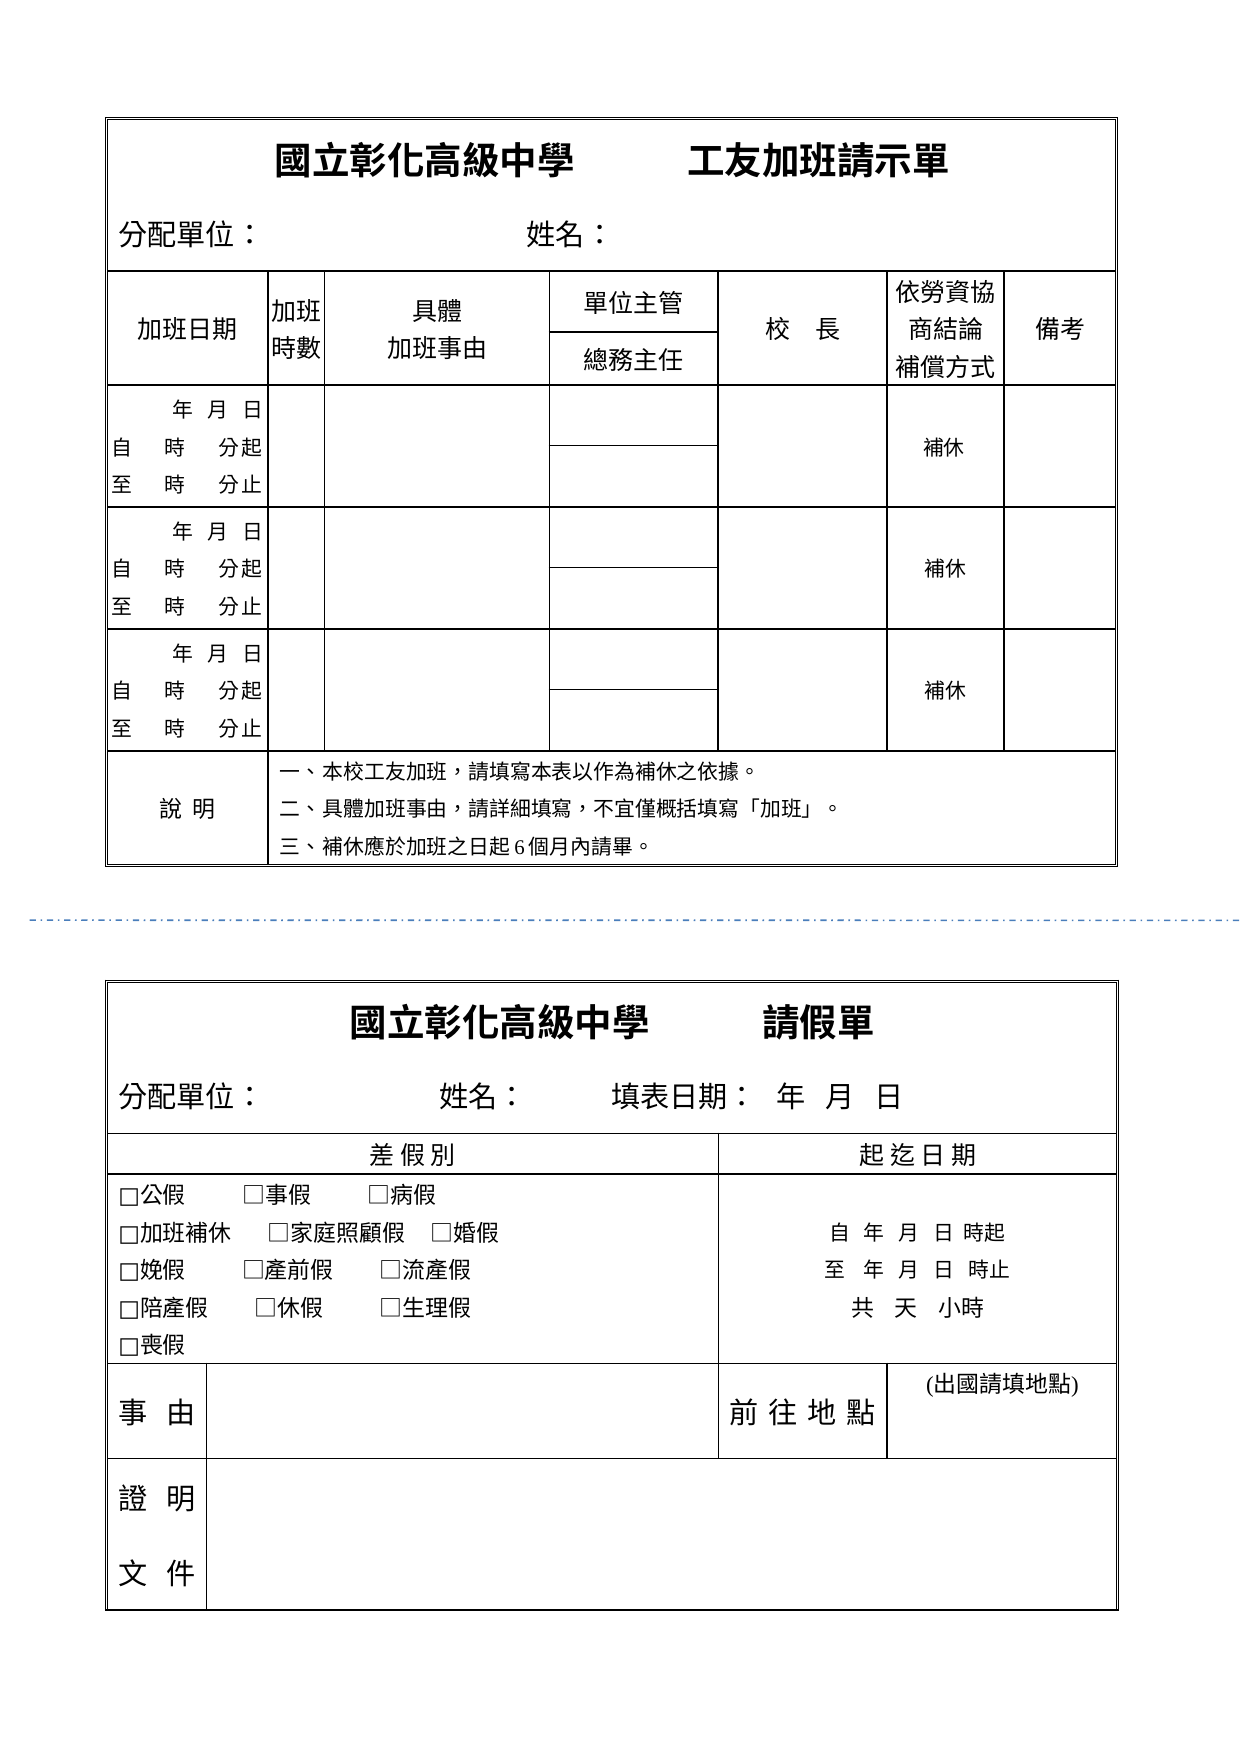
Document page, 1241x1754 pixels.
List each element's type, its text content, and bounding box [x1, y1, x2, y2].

table_cell [719, 386, 886, 506]
table_cell [550, 630, 717, 689]
table_cell 總務主任 [550, 333, 717, 384]
table_header 國立彰化高級中學 工友加班請示單 分配單位： 姓名： [108, 120, 1115, 270]
table_cell [325, 508, 549, 628]
table_cell 補休 [888, 386, 1003, 506]
table_cell [269, 508, 324, 628]
table_cell [1005, 508, 1115, 628]
table_cell 單位主管 [550, 272, 717, 331]
table_cell [325, 386, 549, 506]
table_cell 前往地點 [719, 1364, 886, 1458]
table_cell 自 年 月 日 時起 至 年 月 日 時止 共 天 小時 [719, 1175, 1116, 1362]
table_cell [550, 508, 717, 567]
table_cell [719, 630, 886, 750]
table_cell 說 明 [108, 752, 267, 864]
table_cell 年 月 日 自 時 分起 至 時 分止 [108, 508, 267, 628]
table_cell 年 月 日 自 時 分起 至 時 分止 [108, 386, 267, 506]
table_header 國立彰化高級中學 請假單 分配單位： 姓名： 填表日期： 年 月 日 [108, 983, 1116, 1133]
table_cell [719, 508, 886, 628]
table_cell 證明 文件 [108, 1459, 206, 1609]
table_cell [269, 630, 324, 750]
table_cell 起 迄 日 期 [719, 1134, 1116, 1173]
table_cell [1005, 630, 1115, 750]
table_cell [325, 630, 549, 750]
table_cell [550, 446, 717, 506]
table_cell (出國請填地點) [888, 1364, 1116, 1458]
table_cell 備考 [1005, 272, 1115, 384]
table_cell [207, 1459, 1116, 1609]
table_cell 補休 [888, 508, 1003, 628]
table_cell 年 月 日 自 時 分起 至 時 分止 [108, 630, 267, 750]
table_cell [1005, 386, 1115, 506]
table_cell [550, 690, 717, 750]
table_cell [550, 386, 717, 445]
table_cell 差 假 別 [108, 1134, 718, 1173]
table_cell 加班日期 [108, 272, 267, 384]
table_cell 校 長 [719, 272, 886, 384]
table_cell 加班時數 [269, 272, 324, 384]
table_cell 事由 [108, 1364, 206, 1458]
table_cell 具體 加班事由 [325, 272, 549, 384]
table_cell [550, 568, 717, 628]
table_cell 本校工友加班，請填寫本表以作為補休之依據。 具體加班事由，請詳細填寫，不宜僅概括填寫「加班」。 補休應於加班之日起6個月內請畢。 [269, 752, 1115, 864]
table_cell □公假 □事假 □病假 □加班補休 □家庭照顧假 □婚假 □娩假 □產前假 □流產假 □陪產假 □休假 □生理假 □喪假 [108, 1175, 718, 1362]
table_cell 依勞資協商結論 補償方式 [888, 272, 1003, 384]
table_cell [207, 1364, 718, 1458]
table_cell [269, 386, 324, 506]
table_cell 補休 [888, 630, 1003, 750]
